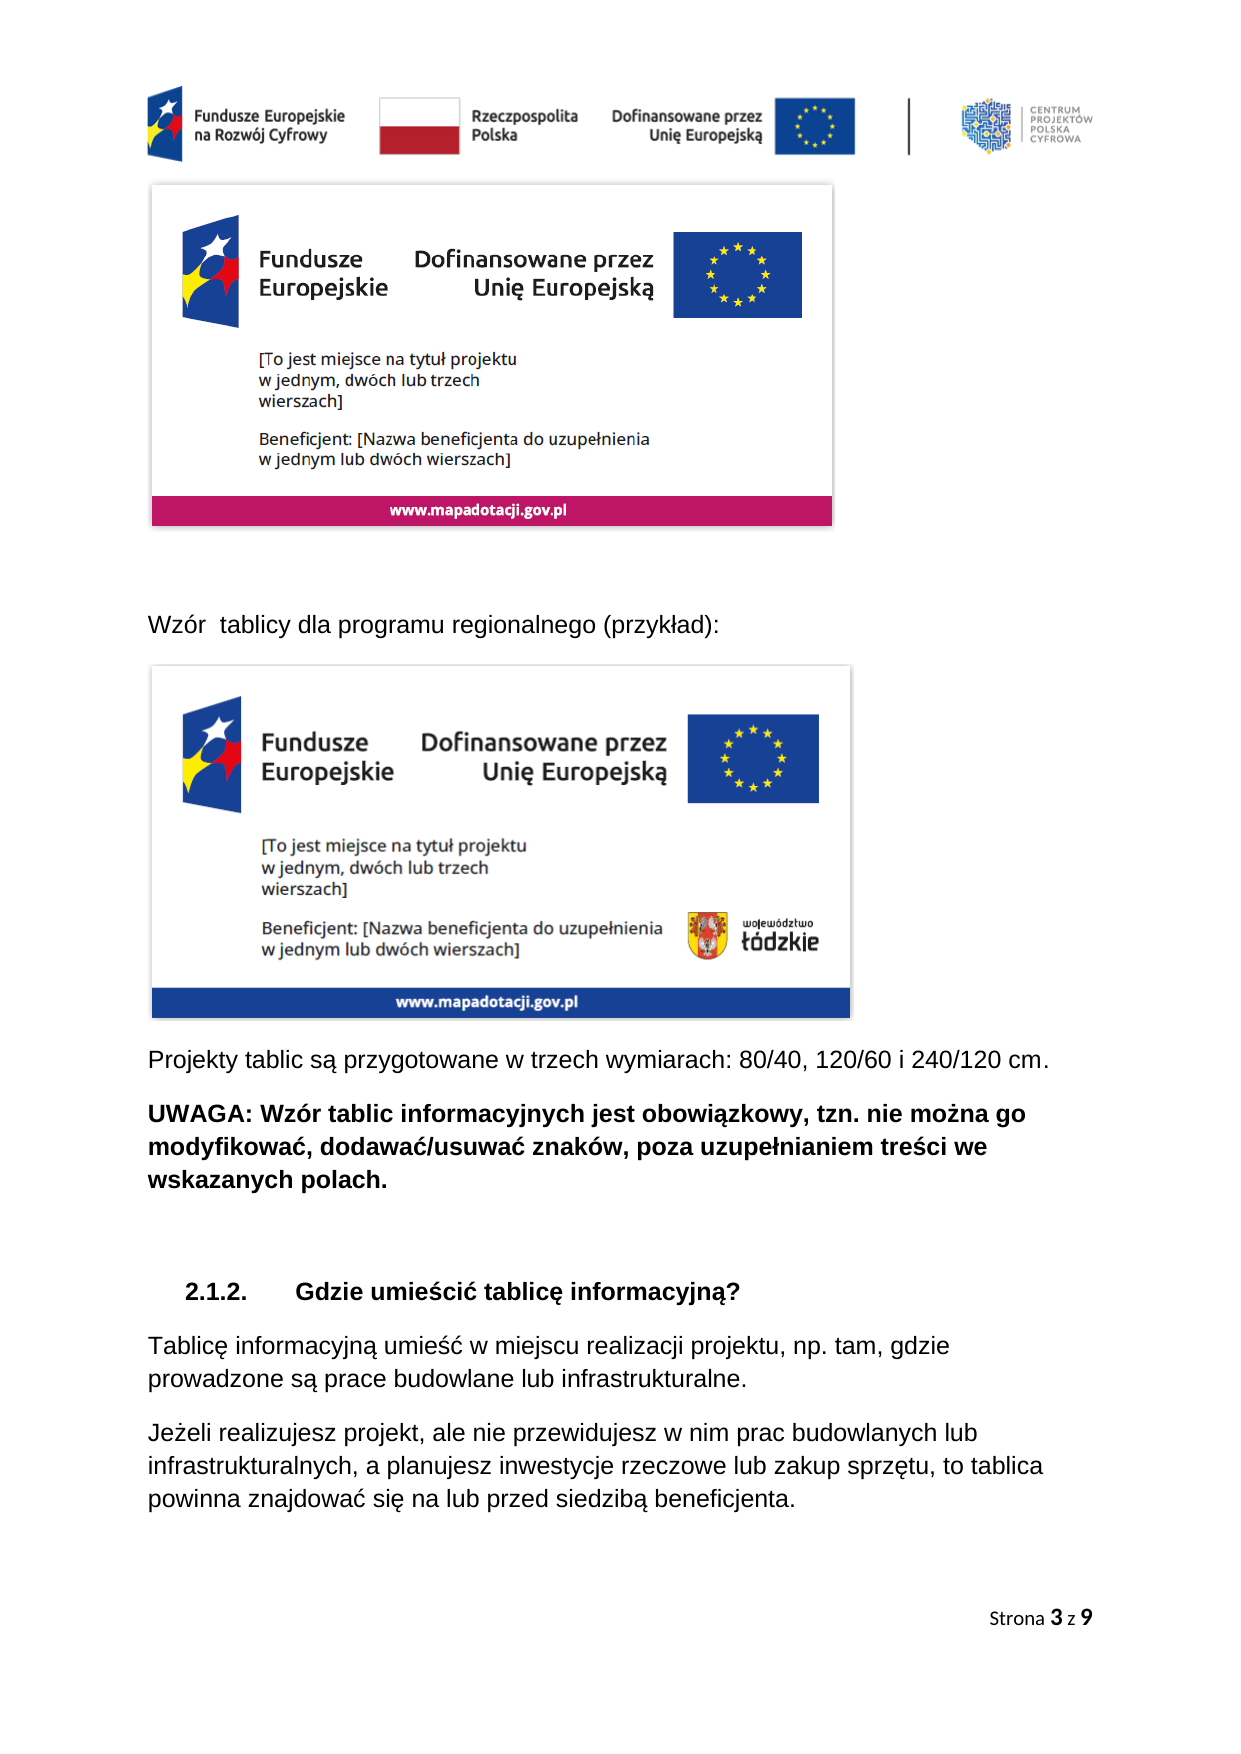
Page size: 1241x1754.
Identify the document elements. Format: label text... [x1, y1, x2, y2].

text Jeżeli realizujesz projekt, ale nie przewidujesz w nim prac budowlanych lub infrastrukturalnych, a planujesz inwestycje rzeczowe lub zakup sprzętu, to tablica powinna znajdować się na lub przed siedzibą beneficjenta. [148, 1418, 1093, 1512]
subtitle Gdzie umieścić tablicę informacyjną? [185, 1277, 1093, 1306]
text Projekty tablic są przygotowane w trzech wymiarach: 80/40, 120/60 i 240/120 cm. [148, 1045, 1093, 1074]
text UWAGA: Wzór tablic informacyjnych jest obowiązkowy, tzn. nie można go modyfikować, dodawać/usuwać znaków, poza uzupełnianiem treści we wskazanych polach. [148, 1099, 1093, 1194]
picture [147, 86, 1093, 162]
picture [147, 664, 854, 1021]
text Tablicę informacyjną umieść w miejscu realizacji projektu, np. tam, gdzie prowadzone są prace budowlane lub infrastrukturalne. [148, 1331, 1093, 1393]
text Wzór tablicy dla programu regionalnego (przykład): [148, 610, 1093, 639]
picture [147, 178, 835, 532]
